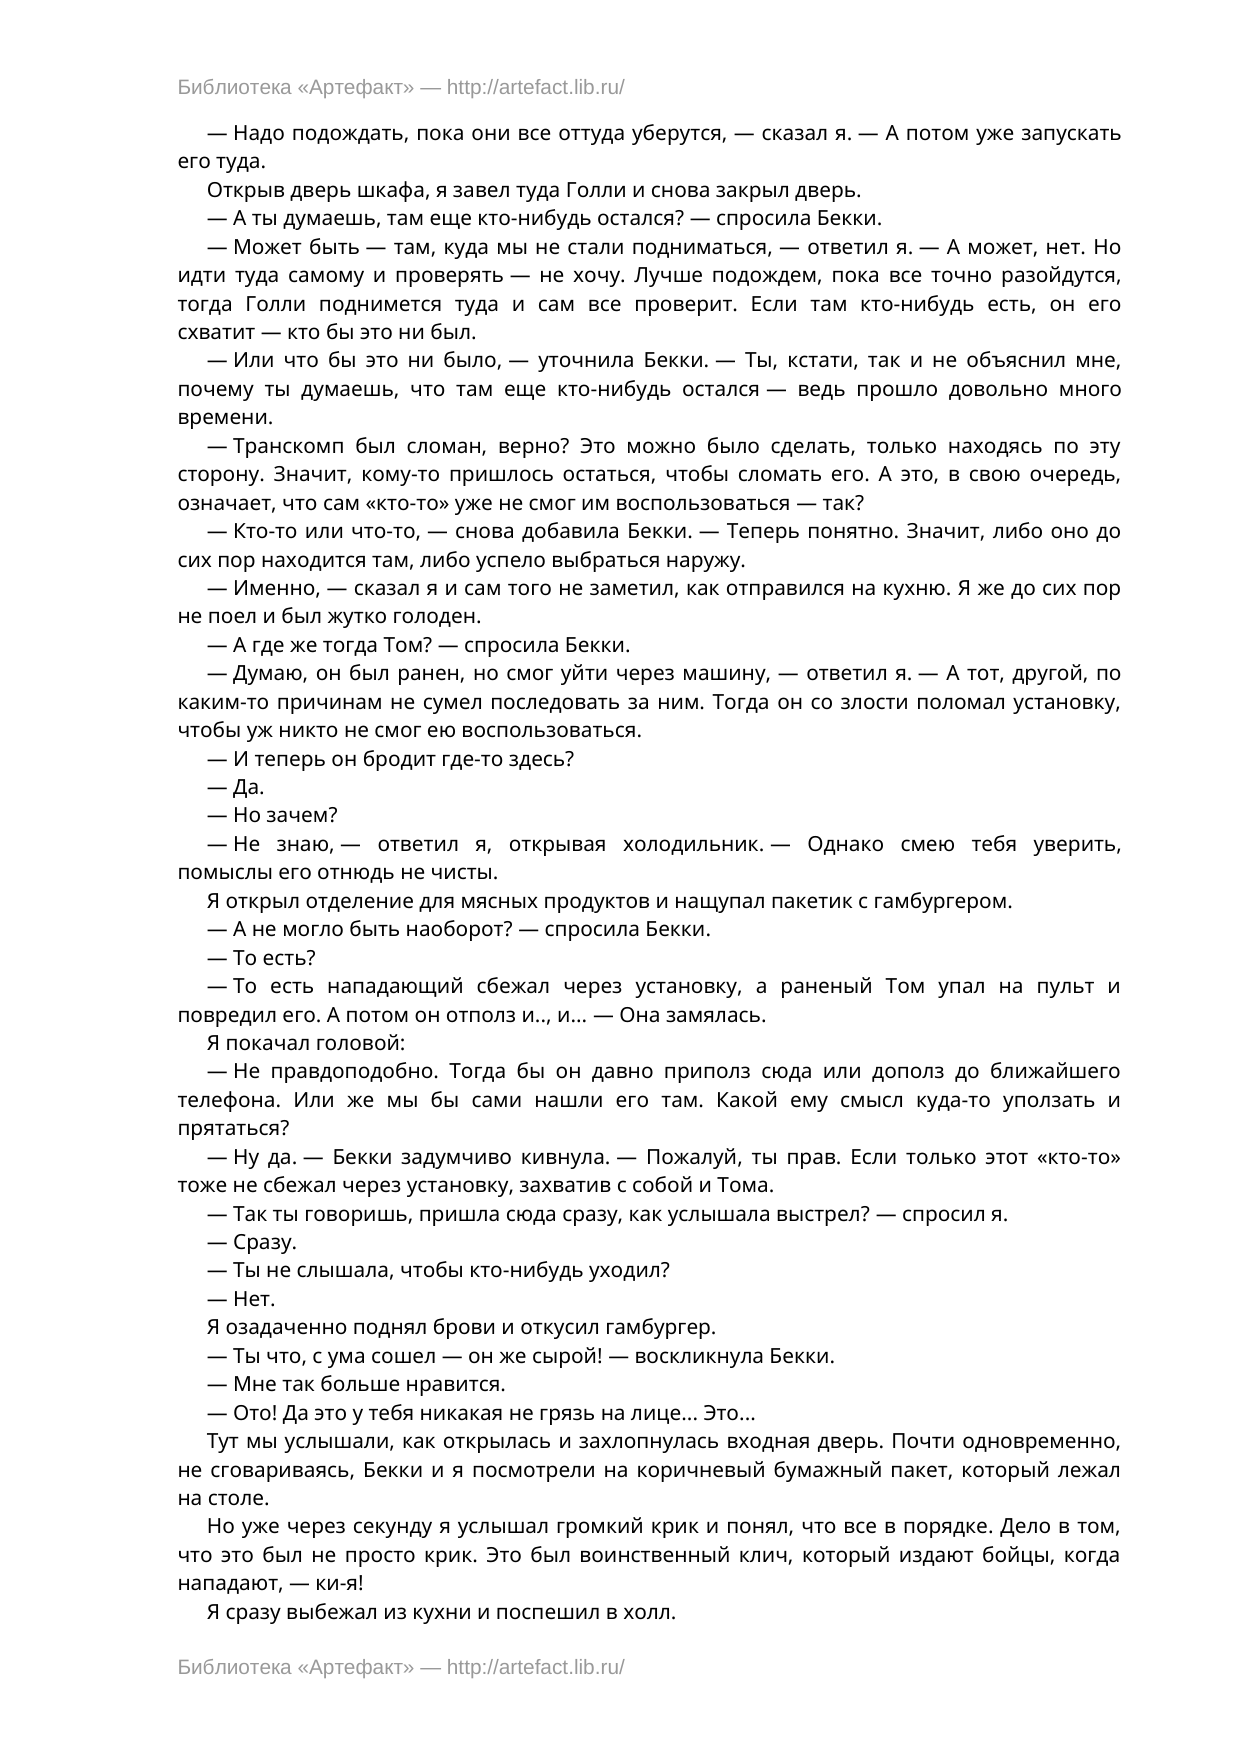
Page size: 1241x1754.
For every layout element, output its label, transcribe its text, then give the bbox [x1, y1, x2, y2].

text — Сразу. [177, 1227, 1122, 1256]
text — Не правдоподобно. Тогда бы он давно приполз сюда или дополз до ближайшего телефона. Или же мы бы сами нашли его там. Какой ему смысл куда-то уползать и прятаться? [177, 1057, 1122, 1142]
text — Ото! Да это у тебя никакая не грязь на лице... Это... [177, 1398, 1122, 1426]
text Открыв дверь шкафа, я завел туда Голли и снова закрыл дверь. [177, 175, 1122, 203]
text Тут мы услышали, как открылась и захлопнулась входная дверь. Почти одновременно, не сговариваясь, Бекки и я посмотрели на коричневый бумажный пакет, который лежал на столе. [177, 1426, 1122, 1512]
text — Надо подождать, пока они все оттуда уберутся, — сказал я. — А потом уже запускать его туда. [177, 118, 1122, 175]
text — То есть? [177, 943, 1122, 971]
text — Мне так больше нравится. [177, 1369, 1122, 1398]
text — Ты что, с ума сошел — он же сырой! — воскликнула Бекки. [177, 1341, 1122, 1369]
text Я покачал головой: [177, 1028, 1122, 1057]
text — То есть нападающий сбежал через установку, а раненый Том упал на пульт и повредил его. А потом он отполз и.., и... — Она замялась. [177, 971, 1122, 1028]
text — Но зачем? [177, 801, 1122, 829]
text — А ты думаешь, там еще кто-нибудь остался? — спросила Бекки. [177, 203, 1122, 232]
text — Именно, — сказал я и сам того не заметил, как отправился на кухню. Я же до сих пор не поел и был жутко голоден. [177, 573, 1122, 630]
text — Не знаю, — ответил я, открывая холодильник. — Однако смею тебя уверить, помыслы его отнюдь не чисты. [177, 829, 1122, 886]
text — Ну да. — Бекки задумчиво кивнула. — Пожалуй, ты прав. Если только этот «кто-то» тоже не сбежал через установку, захватив с собой и Тома. [177, 1142, 1122, 1199]
text — Или что бы это ни было, — уточнила Бекки. — Ты, кстати, так и не объяснил мне, почему ты думаешь, что там еще кто-нибудь остался — ведь прошло довольно много времени. [177, 346, 1122, 431]
text Я открыл отделение для мясных продуктов и нащупал пакетик с гамбургером. [177, 886, 1122, 914]
text — И теперь он бродит где-то здесь? [177, 744, 1122, 772]
text — Нет. [177, 1284, 1122, 1312]
text Но уже через секунду я услышал громкий крик и понял, что все в порядке. Дело в том, что это был не просто крик. Это был воинственный клич, который издают бойцы, когда нападают, — ки-я! [177, 1512, 1122, 1597]
text Я сразу выбежал из кухни и поспешил в холл. [177, 1597, 1122, 1625]
text — А где же тогда Том? — спросила Бекки. [177, 630, 1122, 658]
text — Да. [177, 772, 1122, 801]
text Я озадаченно поднял брови и откусил гамбургер. [177, 1312, 1122, 1341]
text — Транскомп был сломан, верно? Это можно было сделать, только находясь по эту сторону. Значит, кому-то пришлось остаться, чтобы сломать его. А это, в свою очередь, означает, что сам «кто-то» уже не смог им воспользоваться — так? [177, 431, 1122, 516]
text — Так ты говоришь, пришла сюда сразу, как услышала выстрел? — спросил я. [177, 1199, 1122, 1227]
text — Ты не слышала, чтобы кто-нибудь уходил? [177, 1256, 1122, 1284]
text — Думаю, он был ранен, но смог уйти через машину, — ответил я. — А тот, другой, по каким-то причинам не сумел последовать за ним. Тогда он со злости поломал установку, чтобы уж никто не смог ею воспользоваться. [177, 658, 1122, 744]
text — Может быть — там, куда мы не стали подниматься, — ответил я. — А может, нет. Но идти туда самому и проверять — не хочу. Лучше подождем, пока все точно разойдутся, тогда Голли поднимется туда и сам все проверит. Если там кто-нибудь есть, он его схватит — кто бы это ни был. [177, 232, 1122, 346]
text — Кто-то или что-то, — снова добавила Бекки. — Теперь понятно. Значит, либо оно до сих пор находится там, либо успело выбраться наружу. [177, 516, 1122, 573]
text — А не могло быть наоборот? — спросила Бекки. [177, 914, 1122, 943]
